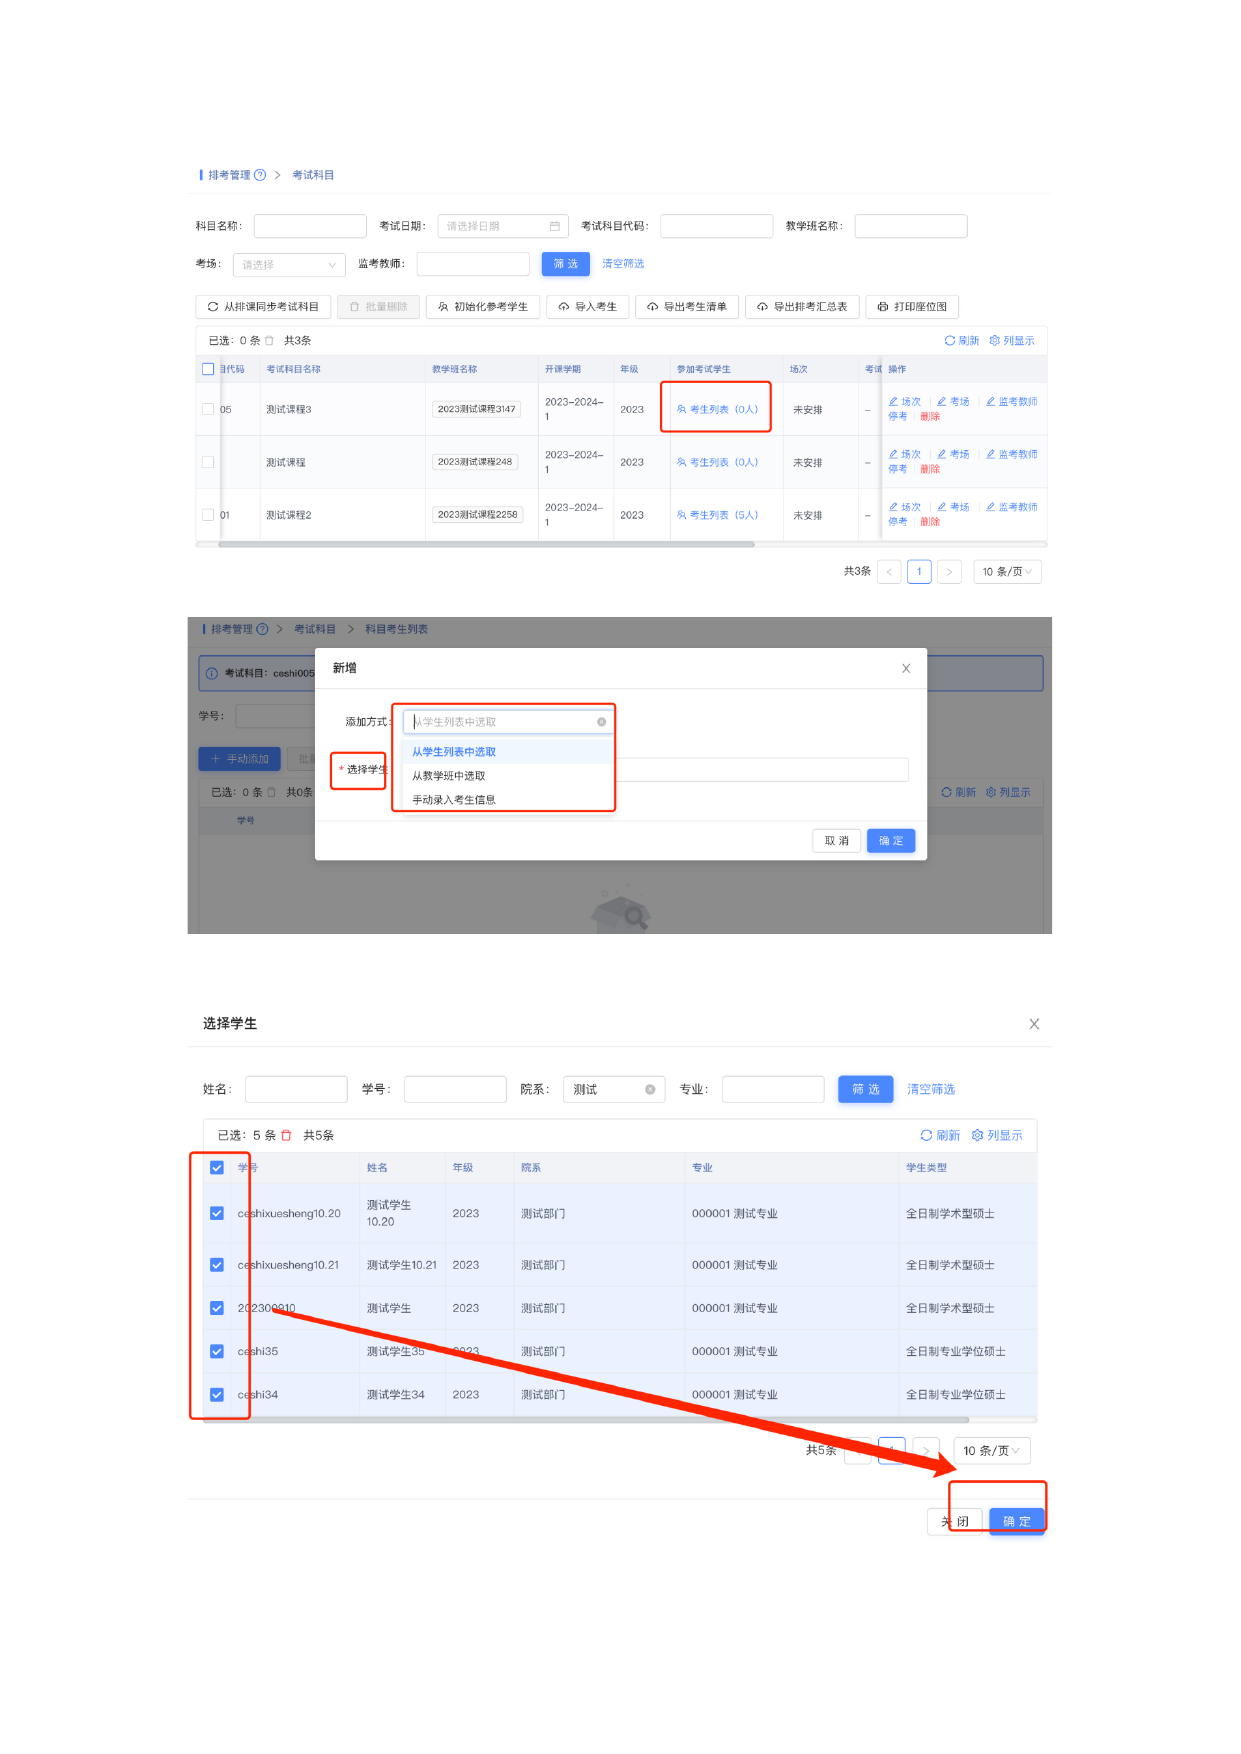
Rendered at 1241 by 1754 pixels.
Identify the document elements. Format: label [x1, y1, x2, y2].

picture [187, 1007, 1052, 1542]
picture [187, 162, 1052, 606]
picture [187, 617, 1053, 934]
